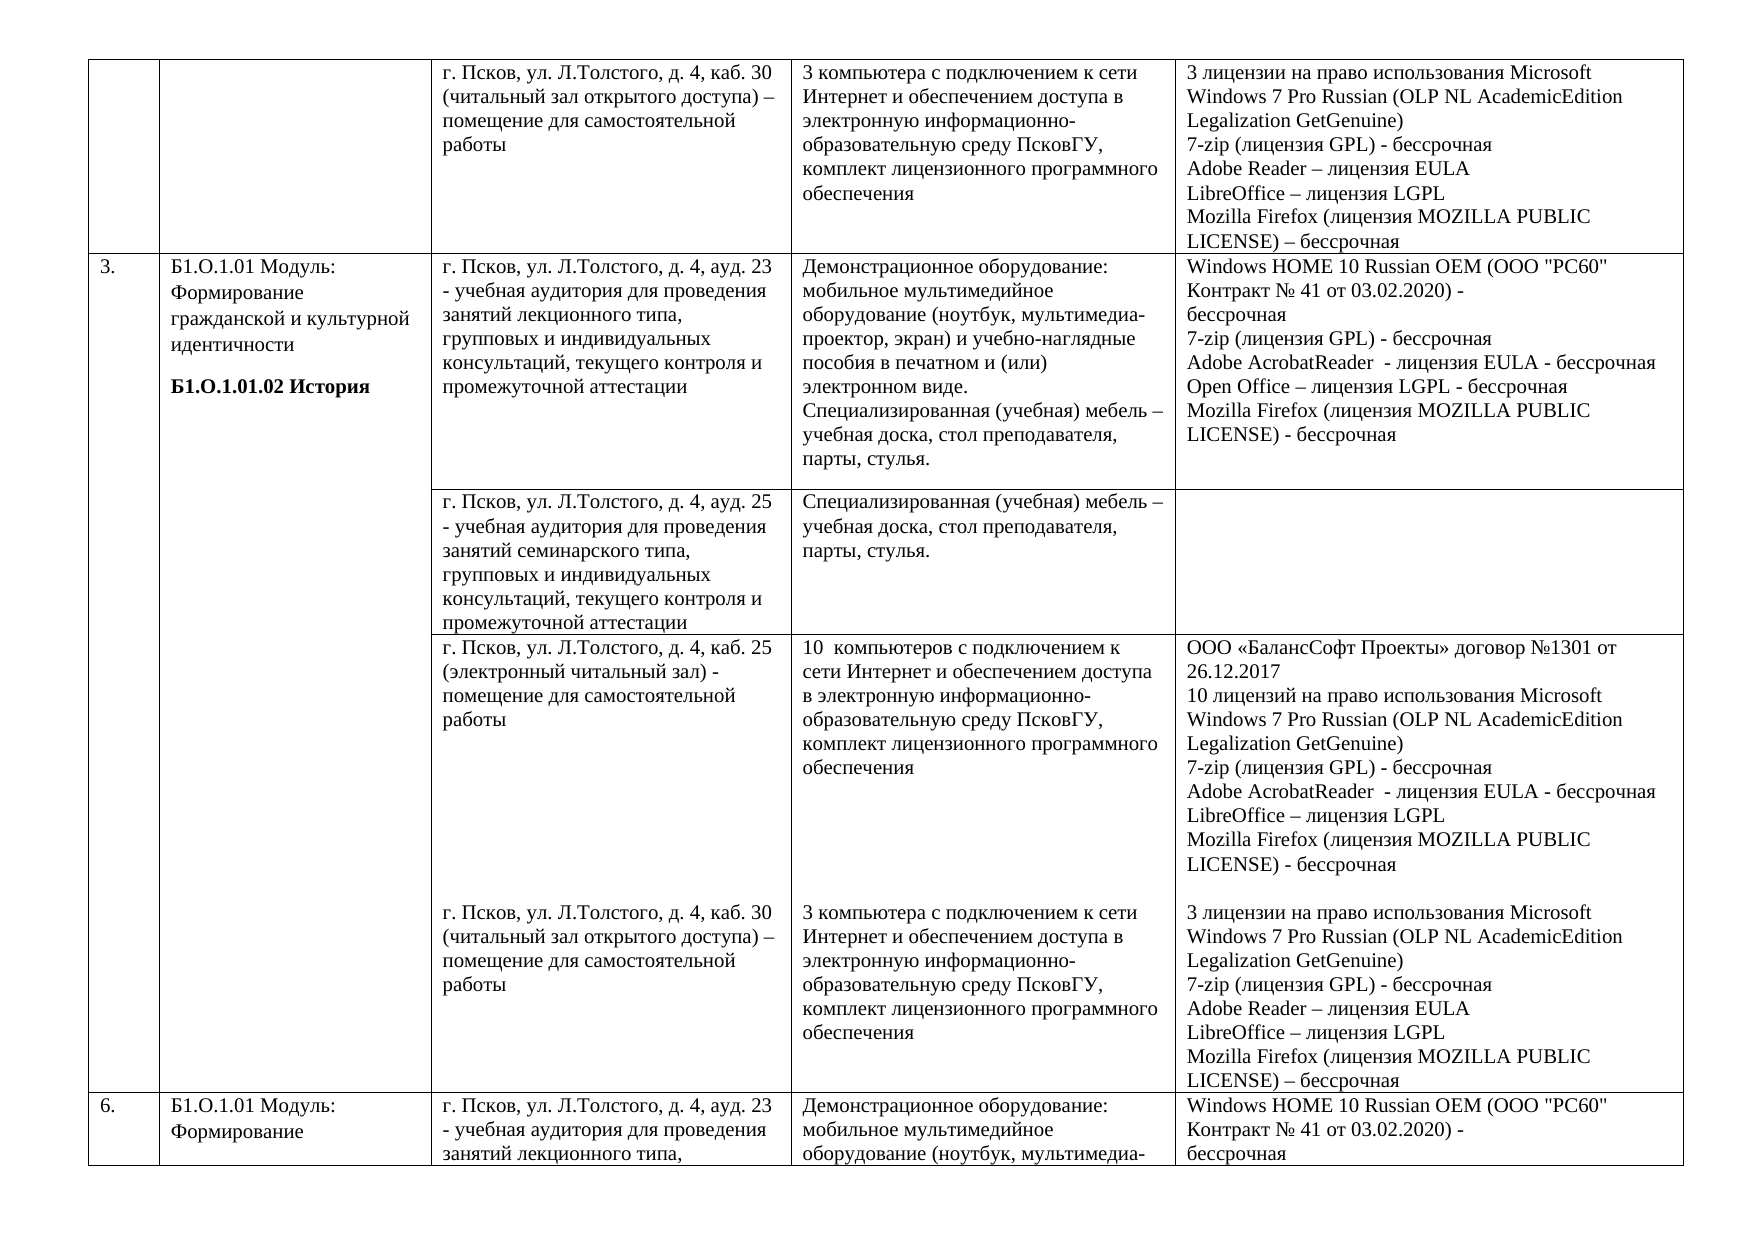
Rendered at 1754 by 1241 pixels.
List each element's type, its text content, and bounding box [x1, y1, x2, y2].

table_cell [89, 254, 159, 1092]
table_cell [792, 60, 1175, 253]
table_cell Б1.О.1.01 Модуль: Формирование гражданской и культурной идентичности Б1.О.1.01.02 История [160, 254, 431, 1092]
table_cell г. Псков, ул. Л.Толстого, д. 4, ауд. 25 - учебная аудитория для проведения занятий семинарского типа, групповых и индивидуальных консультаций, текущего контроля и промежуточной аттестации [432, 490, 791, 634]
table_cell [160, 1093, 431, 1165]
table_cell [1176, 60, 1683, 253]
table_cell [89, 1093, 159, 1165]
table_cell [432, 60, 791, 253]
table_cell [432, 1093, 791, 1165]
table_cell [1176, 1093, 1683, 1165]
table_cell Специализированная (учебная) мебель – учебная доска, стол преподавателя, парты, стулья. [792, 490, 1175, 634]
table_cell [1176, 490, 1683, 634]
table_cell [792, 1093, 1175, 1165]
